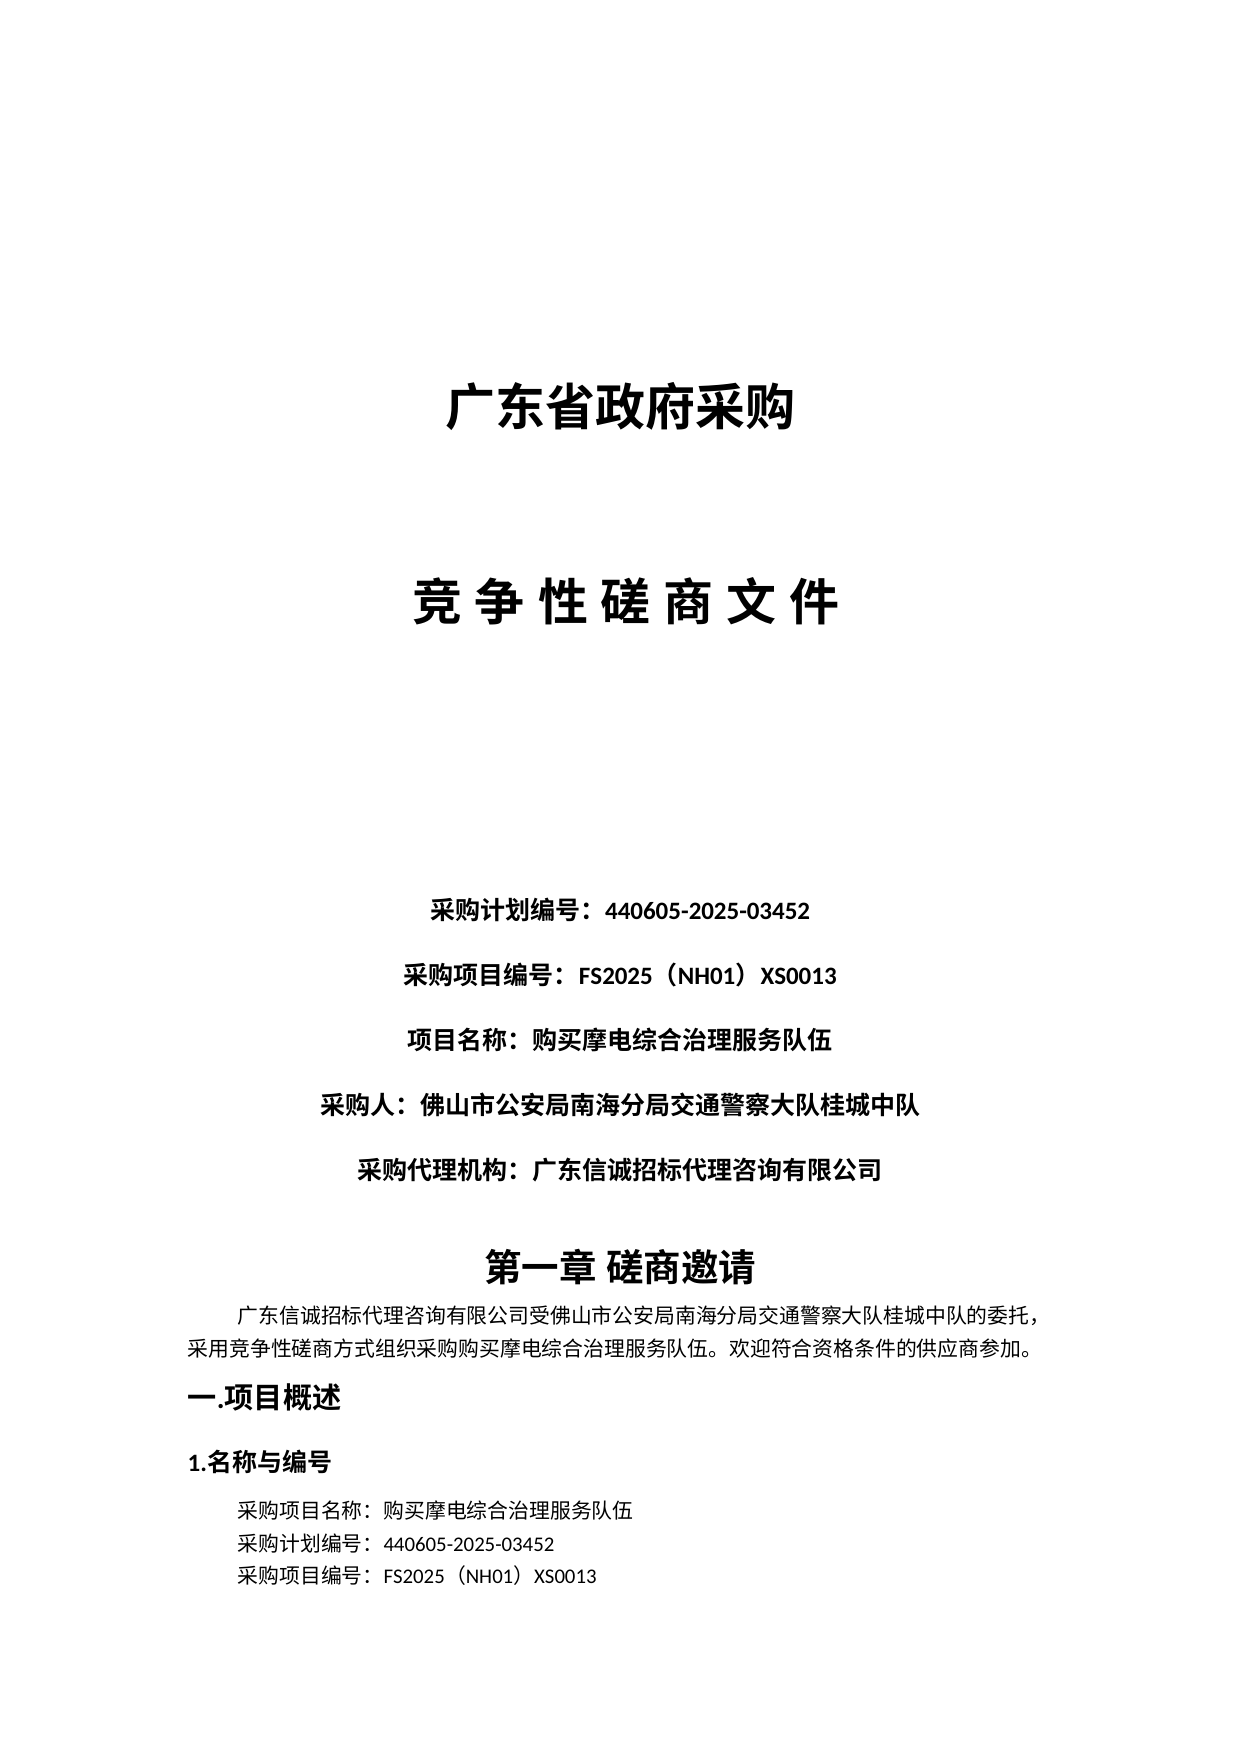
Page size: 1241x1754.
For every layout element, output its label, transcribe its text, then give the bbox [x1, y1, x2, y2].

text 采购代理机构：广东信诚招标代理咨询有限公司 [187, 1137, 1053, 1202]
text 一.项目概述 [187, 1364, 1053, 1429]
text 竞 争 性 磋 商 文 件 [187, 552, 1053, 649]
text 广东信诚招标代理咨询有限公司受佛山市公安局南海分局交通警察大队桂城中队的委托，采用竞争性磋商方式组织采购购买摩电综合治理服务队伍。欢迎符合资格条件的供应商参加。 [187, 1299, 1053, 1364]
text 采购计划编号：440605-2025-03452 [187, 1527, 1053, 1559]
text 项目名称：购买摩电综合治理服务队伍 [187, 1007, 1053, 1072]
text 采购项目编号：FS2025（NH01）XS0013 [187, 942, 1053, 1007]
text 采购项目编号：FS2025（NH01）XS0013 [187, 1559, 1053, 1592]
text 1.名称与编号 [187, 1429, 1053, 1494]
text 采购计划编号：440605-2025-03452 [187, 877, 1053, 942]
text 采购项目名称：购买摩电综合治理服务队伍 [187, 1494, 1053, 1527]
text 第一章 磋商邀请 [187, 1234, 1053, 1299]
text 采购人：佛山市公安局南海分局交通警察大队桂城中队 [187, 1072, 1053, 1137]
text 广东省政府采购 [187, 357, 1053, 454]
